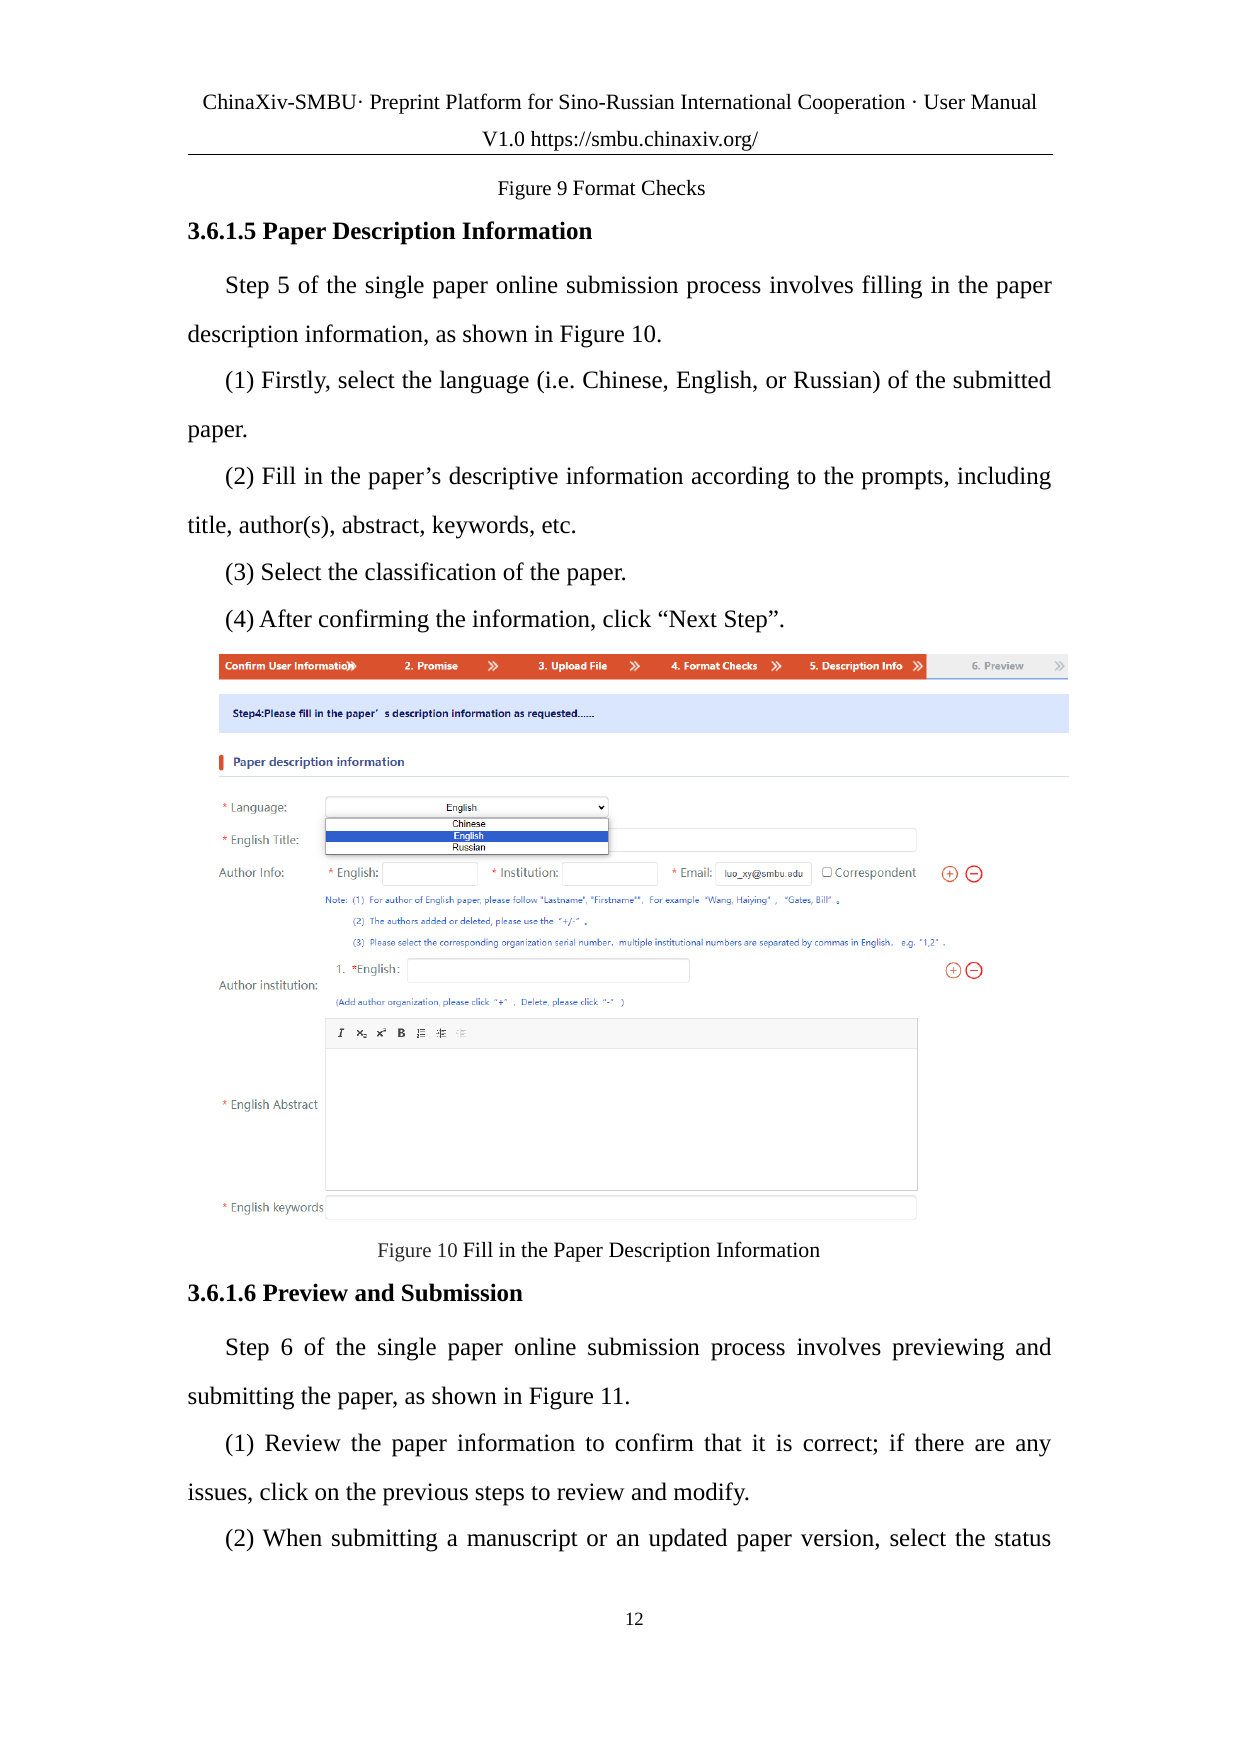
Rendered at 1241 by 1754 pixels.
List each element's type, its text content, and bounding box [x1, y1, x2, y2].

text (1) Firstly, select the language (i.e. Chinese, English, or Russian) of the submitted paper. [187, 364, 1053, 445]
text Step 6 of the single paper online submission process involves previewing and submitting the paper, as shown in Figure 11. [187, 1330, 1053, 1412]
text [187, 1522, 1053, 1554]
text (1) Review the paper information to confirm that it is correct; if there are any issues, click on the previous steps to review and modify. [187, 1426, 1053, 1507]
text Fill in the Paper Description Information [187, 1234, 1053, 1266]
subtitle 3.6.1.6 Preview and Submission [187, 1277, 1053, 1309]
text (2) Fill in the paper’s descriptive information according to the prompts, including title, author(s), abstract, keywords, etc. [187, 459, 1053, 541]
subtitle 3.6.1.5 Paper Description Information [187, 214, 1053, 247]
text (3) Select the classification of the paper. [187, 555, 1053, 587]
text Format Checks [187, 171, 1053, 204]
text (4) After confirming the information, click “Next Step”. [187, 602, 1053, 634]
picture [211, 648, 1077, 1224]
text Step 5 of the single paper online submission process involves filling in the paper description information, as shown in Figure 10. [187, 268, 1053, 349]
